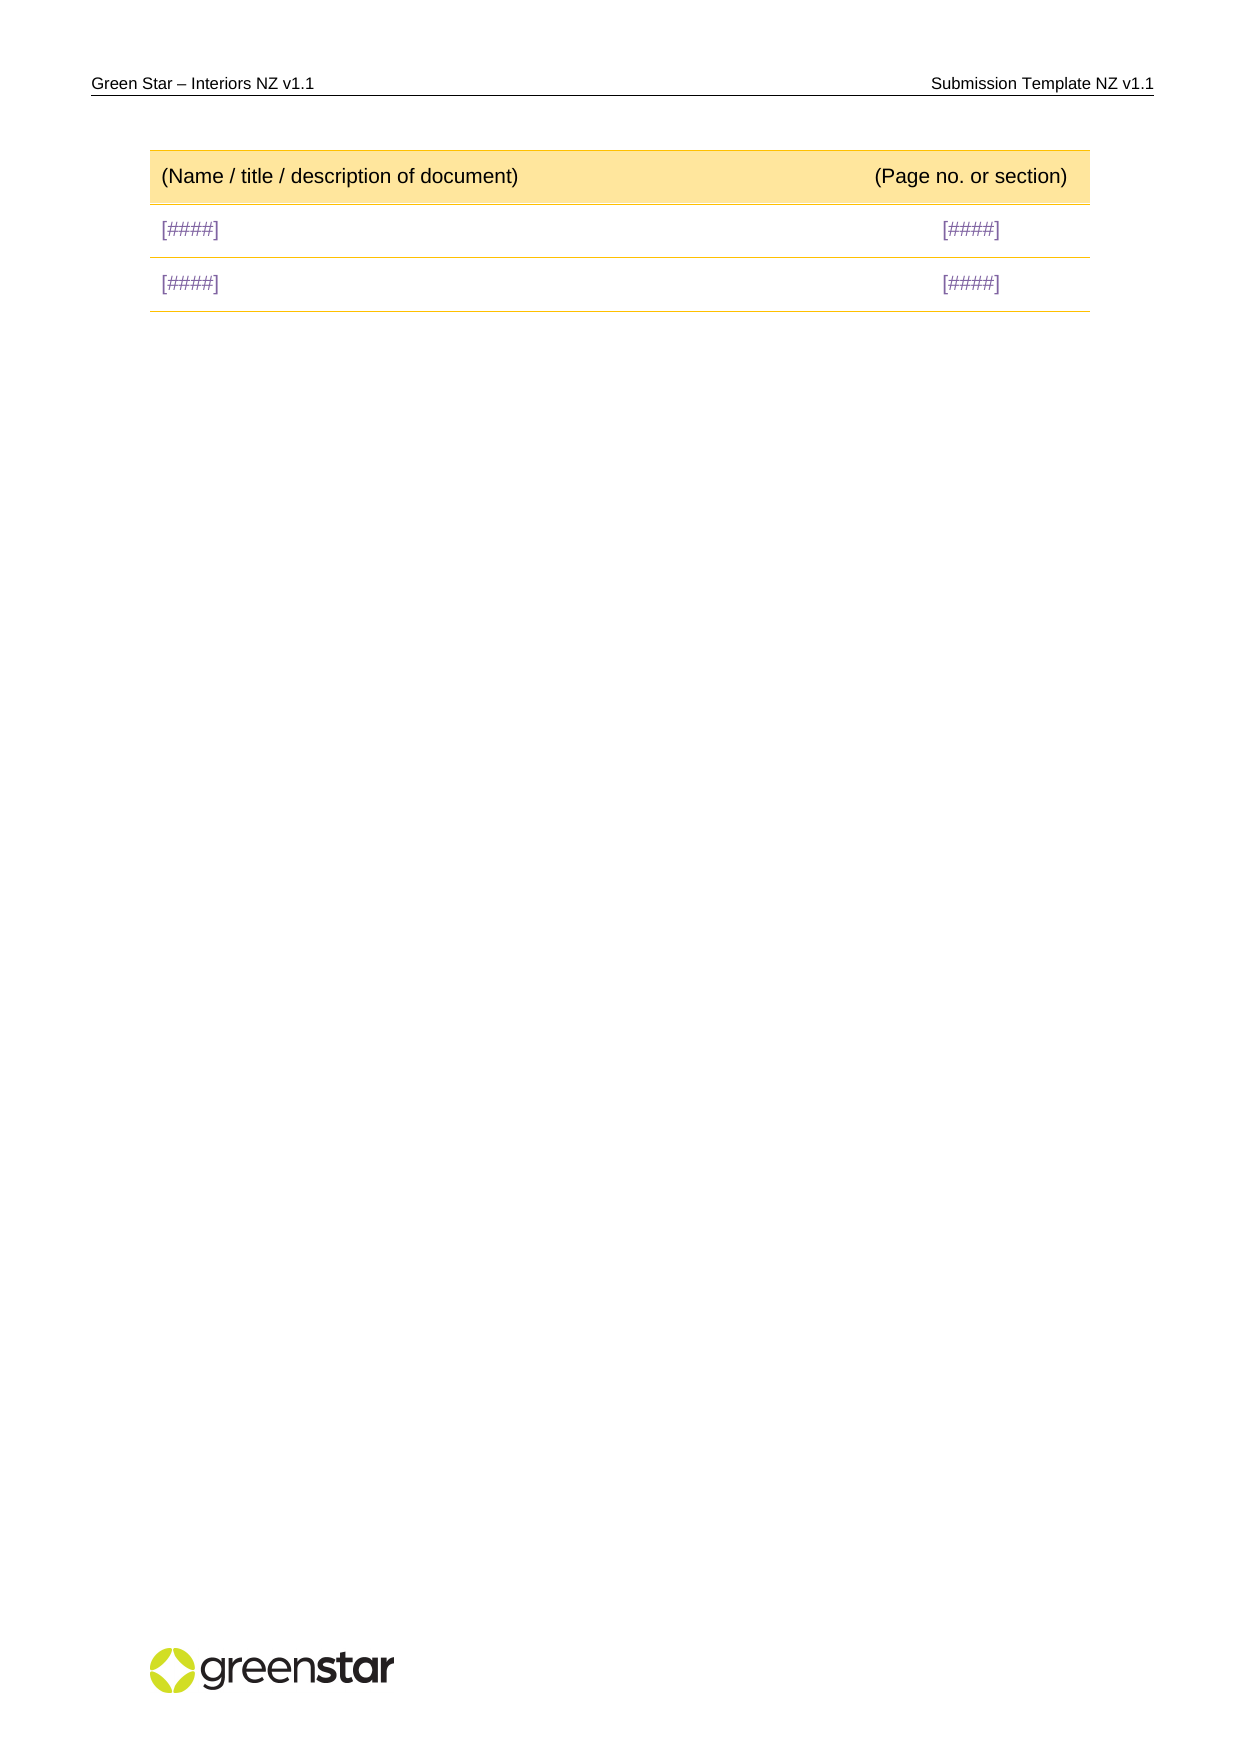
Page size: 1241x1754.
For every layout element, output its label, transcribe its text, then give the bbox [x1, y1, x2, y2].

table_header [150, 151, 852, 203]
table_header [852, 151, 1090, 203]
table_cell [####] [852, 205, 1090, 257]
table_cell [####] [852, 258, 1090, 311]
table_cell [####] [150, 205, 852, 257]
picture [150, 1648, 394, 1693]
table_cell [####] [150, 258, 852, 311]
